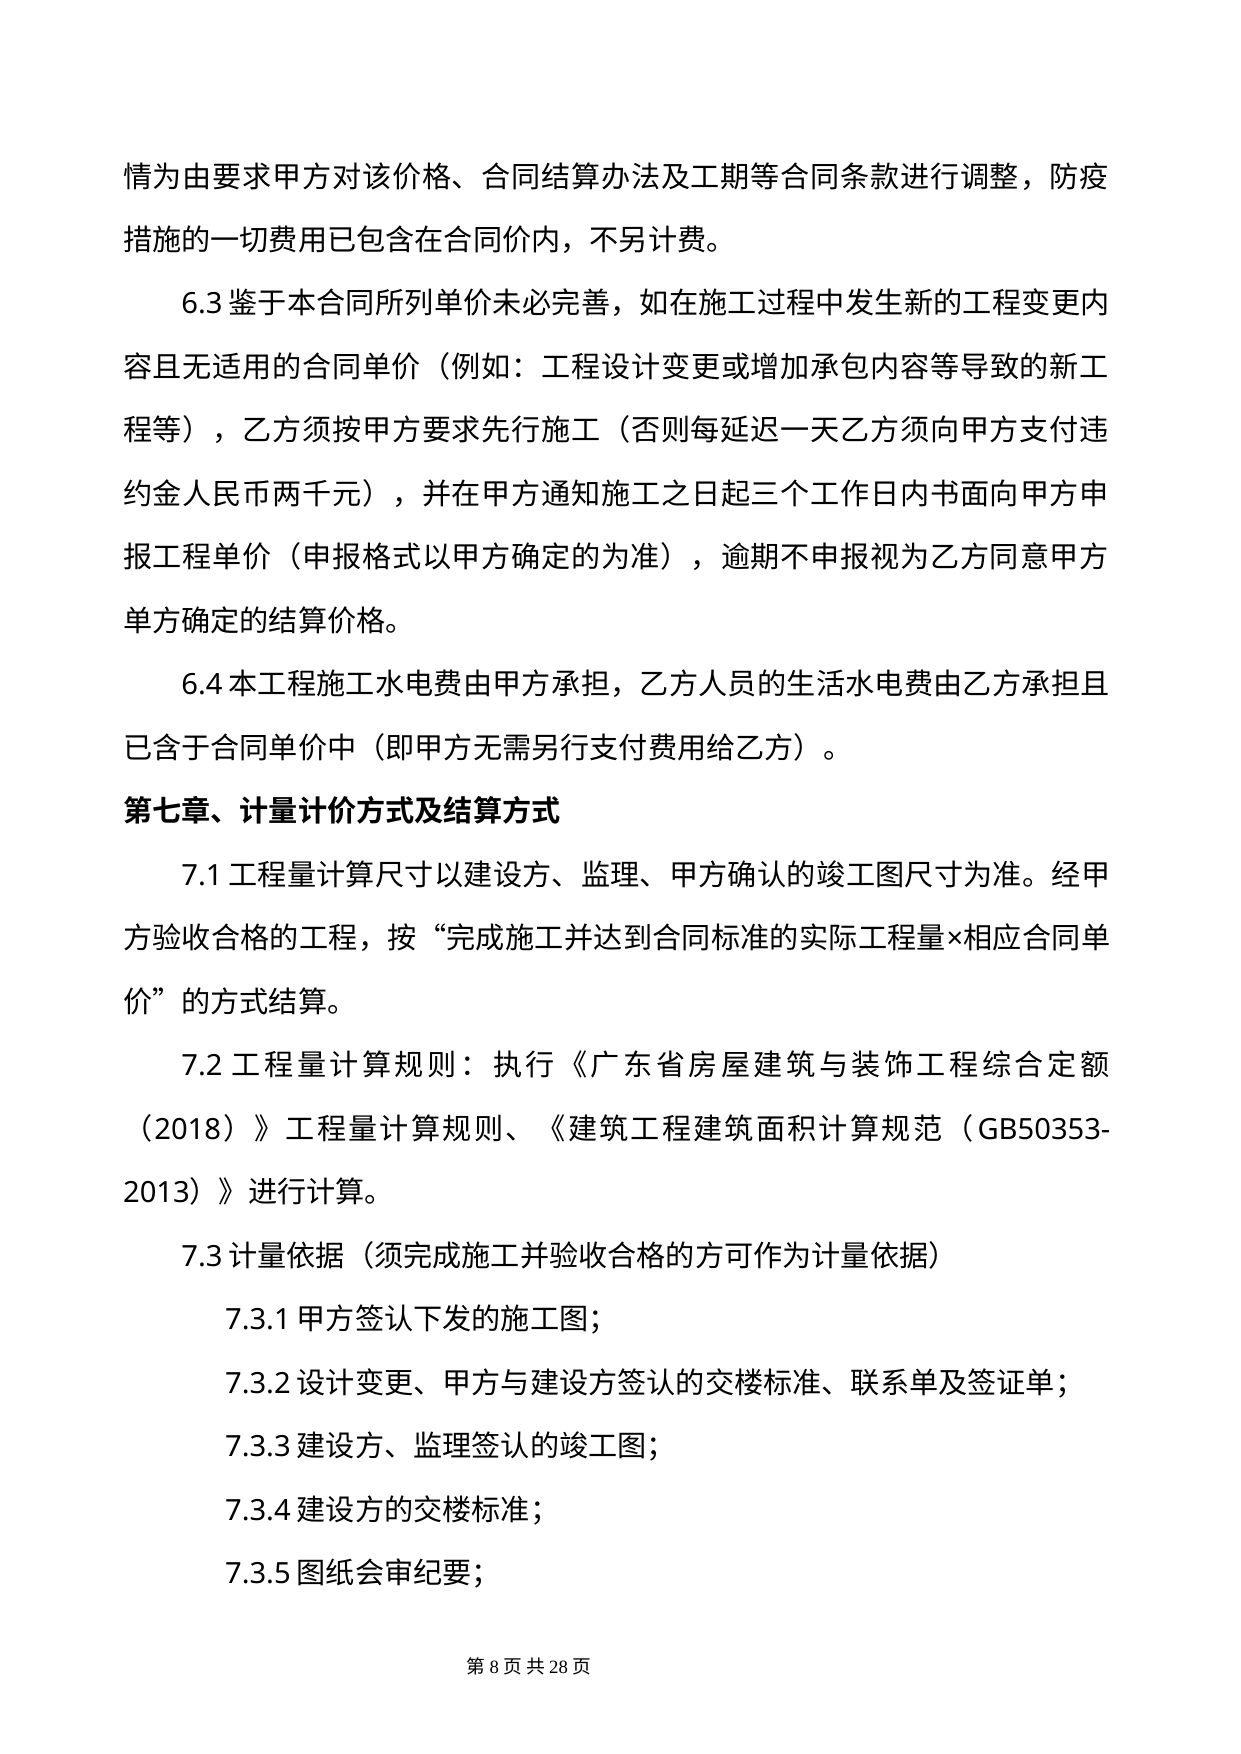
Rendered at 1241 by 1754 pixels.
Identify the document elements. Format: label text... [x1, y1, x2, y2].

text 6.3鉴于本合同所列单价未必完善，如在施工过程中发生新的工程变更内容且无适用的合同单价（例如：工程设计变更或增加承包内容等导致的新工程等），乙方须按甲方要求先行施工（否则每延迟一天乙方须向甲方支付违约金人民币两千元），并在甲方通知施工之日起三个工作日内书面向甲方申报工程单价（申报格式以甲方确定的为准），逾期不申报视为乙方同意甲方单方确定的结算价格。 [123, 280, 1110, 639]
text 7.3.5图纸会审纪要； [167, 1550, 1110, 1592]
text 7.3计量依据（须完成施工并验收合格的方可作为计量依据） [123, 1232, 1110, 1275]
list 7.2工程量计算规则：执行《广东省房屋建筑与装饰工程综合定额（2018）》工程量计算规则、《建筑工程建筑面积计算规范（GB50353-2013）》进行计算。 [123, 1042, 1110, 1211]
text 第七章、计量计价方式及结算方式 [123, 788, 1110, 830]
text 7.3.2设计变更、甲方与建设方签认的交楼标准、联系单及签证单； [167, 1359, 1110, 1402]
text 7.1工程量计算尺寸以建设方、监理、甲方确认的竣工图尺寸为准。经甲方验收合格的工程，按“完成施工并达到合同标准的实际工程量×相应合同单价”的方式结算。 [123, 851, 1110, 1021]
text 7.3.1甲方签认下发的施工图； [167, 1296, 1110, 1338]
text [123, 153, 1110, 259]
text 7.3.3建设方、监理签认的竣工图； [167, 1423, 1110, 1465]
text 7.3.4建设方的交楼标准； [167, 1486, 1110, 1529]
text 6.4本工程施工水电费由甲方承担，乙方人员的生活水电费由乙方承担且已含于合同单价中（即甲方无需另行支付费用给乙方）。 [123, 661, 1110, 767]
